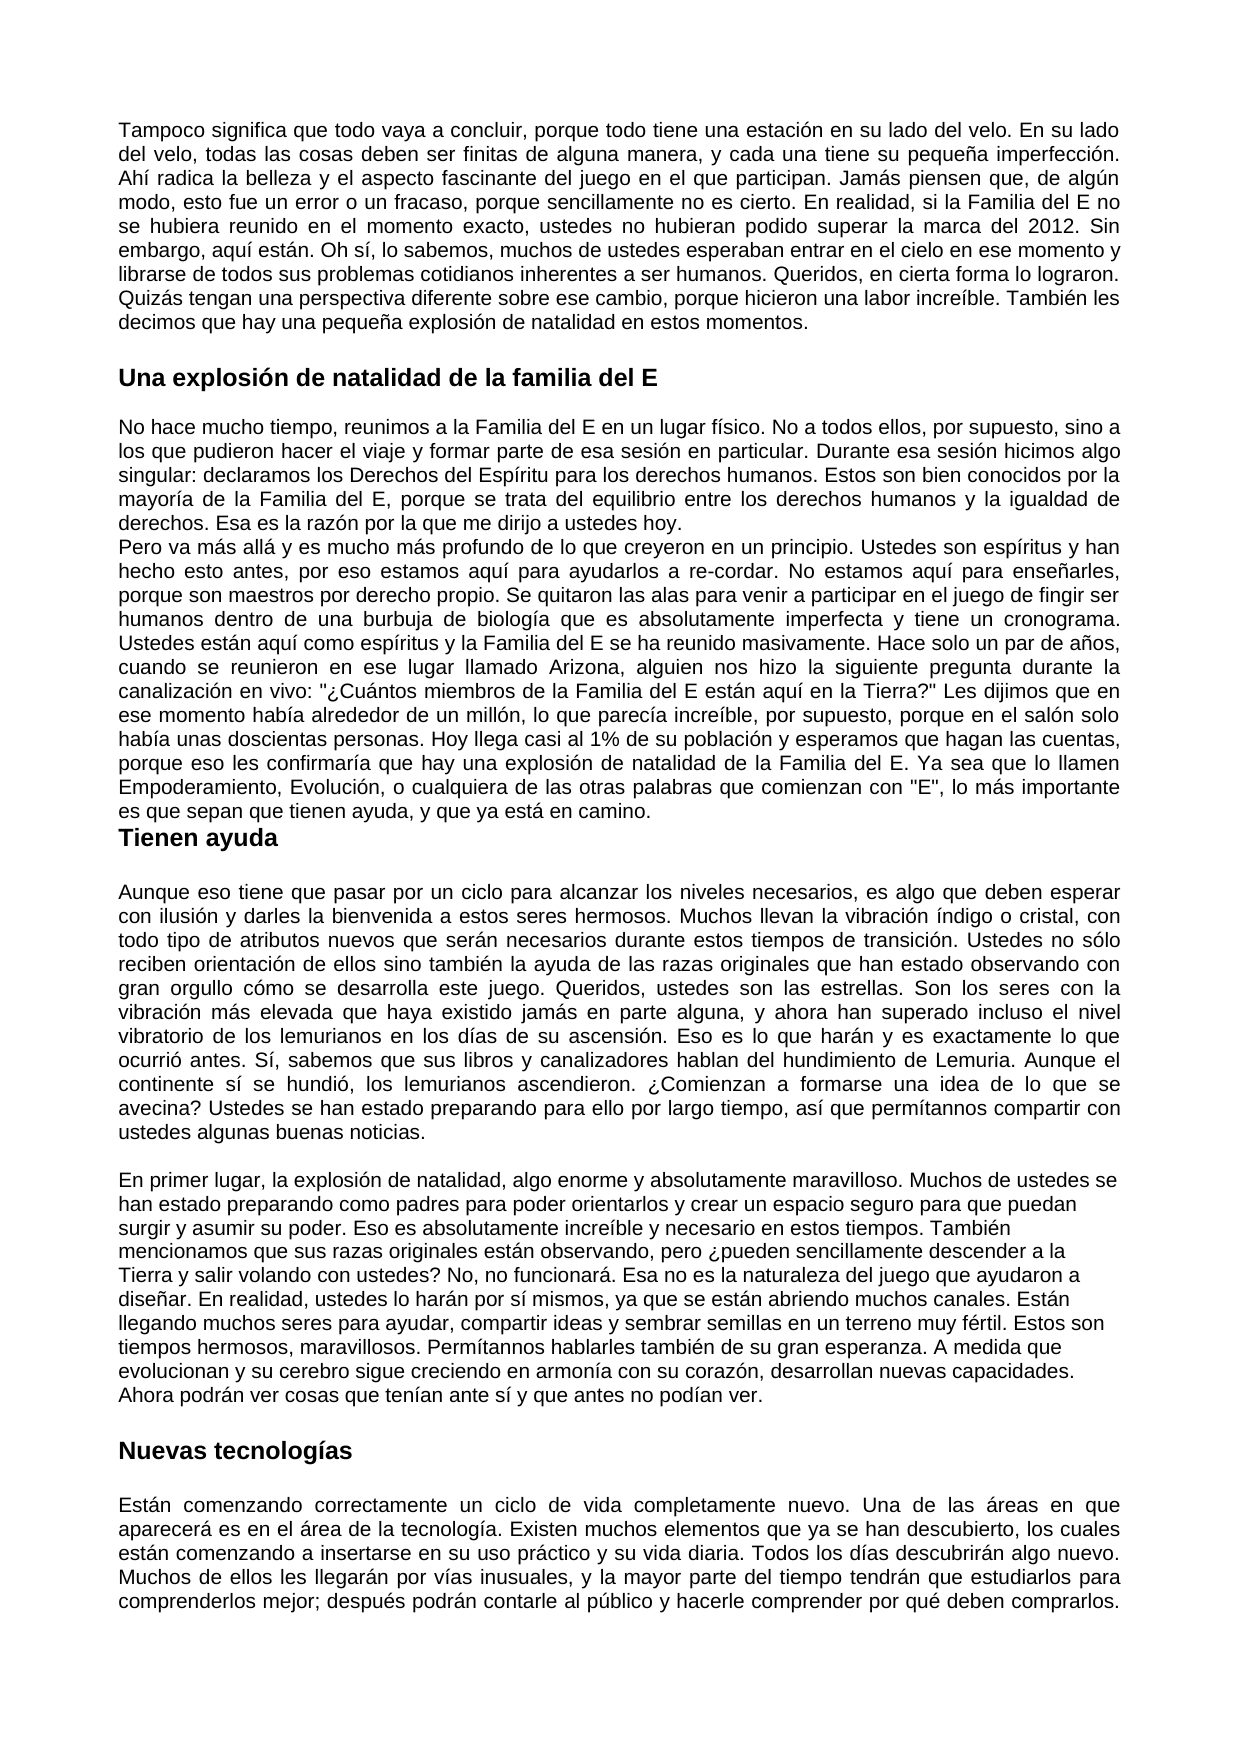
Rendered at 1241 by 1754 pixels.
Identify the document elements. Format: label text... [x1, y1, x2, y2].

text Pero va más allá y es mucho más profundo de lo que creyeron en un principio. Ustedes son espíritus y han hecho esto antes, por eso estamos aquí para ayudarlos a re-cordar. No estamos aquí para enseñarles, porque son maestros por derecho propio. Se quitaron las alas para venir a participar en el juego de fingir ser humanos dentro de una burbuja de biología que es absolutamente imperfecta y tiene un cronograma. Ustedes están aquí como espíritus y la Familia del E se ha reunido masivamente. Hace solo un par de años, cuando se reunieron en ese lugar llamado Arizona, alguien nos hizo la siguiente pregunta durante la canalización en vivo: "¿Cuántos miembros de la Familia del E están aquí en la Tierra?" Les dijimos que en ese momento había alrededor de un millón, lo que parecía increíble, por supuesto, porque en el salón solo había unas doscientas personas. Hoy llega casi al 1% de su población y esperamos que hagan las cuentas, porque eso les confirmaría que hay una explosión de natalidad de la Familia del E. Ya sea que lo llamen Empoderamiento, Evolución, o cualquiera de las otras palabras que comienzan con "E", lo más importante es que sepan que tienen ayuda, y que ya está en camino. [118, 535, 1122, 822]
text Tampoco significa que todo vaya a concluir, porque todo tiene una estación en su lado del velo. En su lado del velo, todas las cosas deben ser finitas de alguna manera, y cada una tiene su pequeña imperfección. Ahí radica la belleza y el aspecto fascinante del juego en el que participan. Jamás piensen que, de algún modo, esto fue un error o un fracaso, porque sencillamente no es cierto. En realidad, si la Familia del E no se hubiera reunido en el momento exacto, ustedes no hubieran podido superar la marca del 2012. Sin embargo, aquí están. Oh sí, lo sabemos, muchos de ustedes esperaban entrar en el cielo en ese momento y librarse de todos sus problemas cotidianos inherentes a ser humanos. Queridos, en cierta forma lo lograron. Quizás tengan una perspectiva diferente sobre ese cambio, porque hicieron una labor increíble. También les decimos que hay una pequeña explosión de natalidad en estos momentos. [118, 118, 1122, 334]
text Aunque eso tiene que pasar por un ciclo para alcanzar los niveles necesarios, es algo que deben esperar con ilusión y darles la bienvenida a estos seres hermosos. Muchos llevan la vibración índigo o cristal, con todo tipo de atributos nuevos que serán necesarios durante estos tiempos de transición. Ustedes no sólo reciben orientación de ellos sino también la ayuda de las razas originales que han estado observando con gran orgullo cómo se desarrolla este juego. Queridos, ustedes son las estrellas. Son los seres con la vibración más elevada que haya existido jamás en parte alguna, y ahora han superado incluso el nivel vibratorio de los lemurianos en los días de su ascensión. Eso es lo que harán y es exactamente lo que ocurrió antes. Sí, sabemos que sus libros y canalizadores hablan del hundimiento de Lemuria. Aunque el continente sí se hundió, los lemurianos ascendieron. ¿Comienzan a formarse una idea de lo que se avecina? Ustedes se han estado preparando para ello por largo tiempo, así que permítannos compartir con ustedes algunas buenas noticias. [118, 880, 1122, 1143]
text No hace mucho tiempo, reunimos a la Familia del E en un lugar físico. No a todos ellos, por supuesto, sino a los que pudieron hacer el viaje y formar parte de esa sesión en particular. Durante esa sesión hicimos algo singular: declaramos los Derechos del Espíritu para los derechos humanos. Estos son bien conocidos por la mayoría de la Familia del E, porque se trata del equilibrio entre los derechos humanos y la igualdad de derechos. Esa es la razón por la que me dirijo a ustedes hoy. [118, 415, 1122, 535]
text Una explosión de natalidad de la familia del E [118, 362, 1122, 391]
text En primer lugar, la explosión de natalidad, algo enorme y absolutamente maravilloso. Muchos de ustedes se han estado preparando como padres para poder orientarlos y crear un espacio seguro para que puedan surgir y asumir su poder. Eso es absolutamente increíble y necesario en estos tiempos. También mencionamos que sus razas originales están observando, pero ¿pueden sencillamente descender a la Tierra y salir volando con ustedes? No, no funcionará. Esa no es la naturaleza del juego que ayudaron a diseñar. En realidad, ustedes lo harán por sí mismos, ya que se están abriendo muchos canales. Están llegando muchos seres para ayudar, compartir ideas y sembrar semillas en un terreno muy fértil. Estos son tiempos hermosos, maravillosos. Permítannos hablarles también de su gran esperanza. A medida que evolucionan y su cerebro sigue creciendo en armonía con su corazón, desarrollan nuevas capacidades. Ahora podrán ver cosas que tenían ante sí y que antes no podían ver. [118, 1167, 1122, 1407]
text Tienen ayuda [118, 822, 1122, 851]
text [118, 1493, 1122, 1613]
text Nuevas tecnologías [118, 1436, 1122, 1464]
